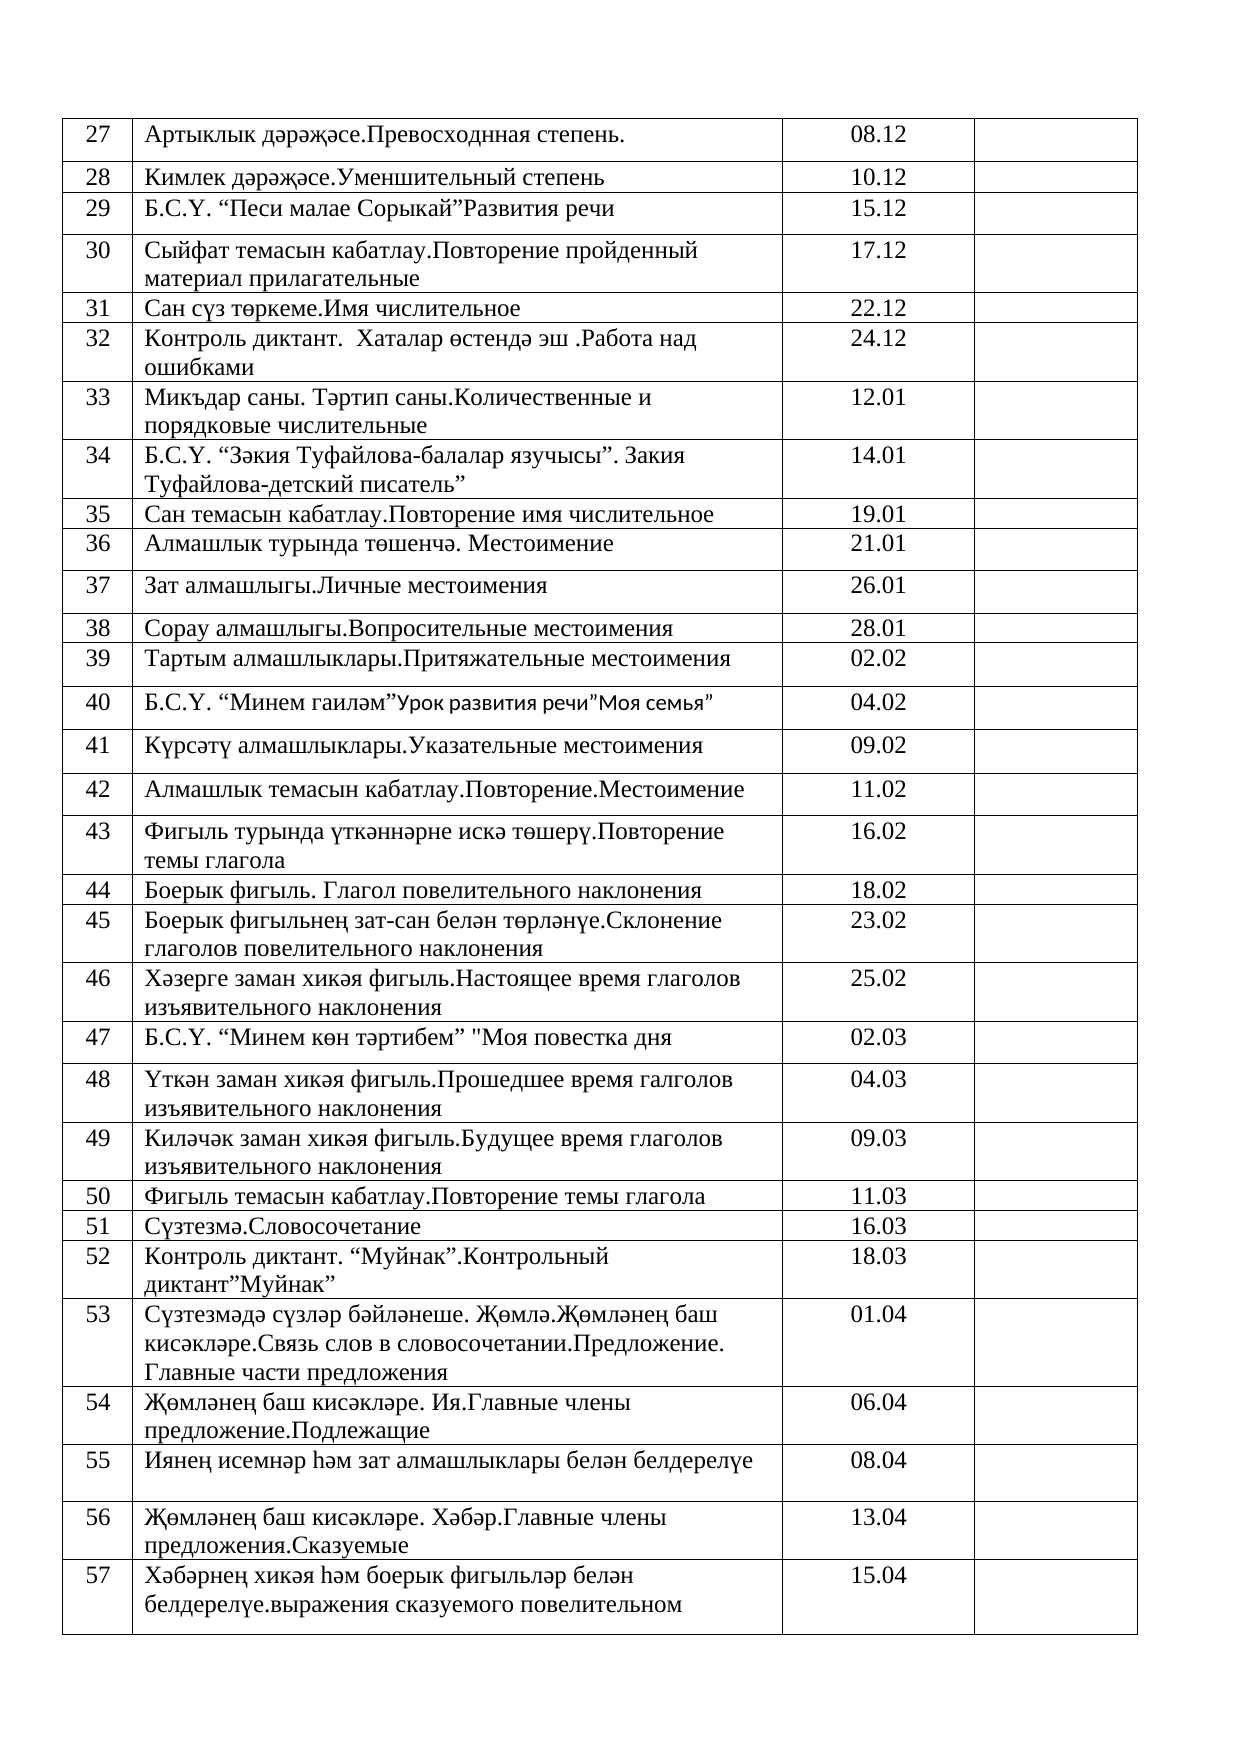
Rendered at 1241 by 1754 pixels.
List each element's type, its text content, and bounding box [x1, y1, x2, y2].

table_cell Күрсәтү алмашлыклары.Указательные местоимения [133, 730, 782, 773]
table_cell 09.03 [783, 1123, 974, 1180]
table_cell Алмашлык темасын кабатлау.Повторение.Местоимение [133, 774, 782, 815]
table_cell [975, 614, 1137, 642]
table_cell [975, 905, 1137, 962]
table_cell 38 [63, 614, 132, 642]
table_cell 13.04 [783, 1502, 974, 1559]
table_cell Сан темасын кабатлау.Повторение имя числительное [133, 499, 782, 527]
table_cell 49 [63, 1123, 132, 1180]
table_cell 18.03 [783, 1241, 974, 1298]
table_cell Б.С.Ү. “Минем көн тәртибем” "Моя повестка дня [133, 1022, 782, 1063]
table_cell 51 [63, 1211, 132, 1240]
table_cell 04.03 [783, 1064, 974, 1122]
table_cell Боерык фигыль. Глагол повелительного наклонения [133, 875, 782, 904]
table_cell [975, 162, 1137, 192]
table_cell 43 [63, 816, 132, 874]
table_cell [975, 1241, 1137, 1298]
table_cell Б.С.Ү. “Зәкия Туфайлова-балалар язучысы”. Закия Туфайлова-детский писатель” [133, 440, 782, 498]
table_cell 34 [63, 440, 132, 498]
table_cell Фигыль турында үткәннәрне искә төшерү.Повторение темы глагола [133, 816, 782, 874]
table_cell 52 [63, 1241, 132, 1298]
table_cell Сорау алмашлыгы.Вопросительные местоимения [133, 614, 782, 642]
table_cell 39 [63, 643, 132, 686]
table_cell 54 [63, 1387, 132, 1444]
table_cell 18.02 [783, 875, 974, 904]
table_cell [975, 529, 1137, 569]
table_cell Киләчәк заман хикәя фигыль.Будущее время глаголов изъявительного наклонения [133, 1123, 782, 1180]
table_cell [975, 1064, 1137, 1122]
table_cell [975, 875, 1137, 904]
table_cell [975, 499, 1137, 527]
table_cell Б.С.Ү. “Песи малае Сорыкай”Развития речи [133, 193, 782, 234]
table_cell [975, 816, 1137, 874]
table_cell 16.02 [783, 816, 974, 874]
table_cell 08.04 [783, 1445, 974, 1501]
table_cell [975, 687, 1137, 729]
table_cell 25.02 [783, 963, 974, 1021]
table_cell 29 [63, 193, 132, 234]
table_cell 35 [63, 499, 132, 527]
table_cell Б.С.Ү. “Минем гаиләм”Урок развития речи”Моя семья” [133, 687, 782, 729]
table_cell [975, 323, 1137, 381]
table_cell 55 [63, 1445, 132, 1501]
table_cell 50 [63, 1181, 132, 1210]
table_cell 30 [63, 235, 132, 292]
table_cell 06.04 [783, 1387, 974, 1444]
table_cell 15.04 [783, 1560, 974, 1634]
table_cell 45 [63, 905, 132, 962]
table_cell 02.03 [783, 1022, 974, 1063]
table_cell [975, 774, 1137, 815]
table_cell Сүзтезмә.Словосочетание [133, 1211, 782, 1240]
table_cell [975, 293, 1137, 322]
table_cell 56 [63, 1502, 132, 1559]
table_cell Зат алмашлыгы.Личные местоимения [133, 571, 782, 612]
table_cell Хәзерге заман хикәя фигыль.Настоящее время глаголов изъявительного наклонения [133, 963, 782, 1021]
table_cell 08.12 [783, 119, 974, 161]
table_cell [975, 1387, 1137, 1444]
table_cell 32 [63, 323, 132, 381]
table_cell 42 [63, 774, 132, 815]
table_cell Алмашлык турында төшенчә. Местоимение [133, 529, 782, 569]
table_cell 28 [63, 162, 132, 192]
table_cell [975, 1299, 1137, 1386]
table_cell Фигыль темасын кабатлау.Повторение темы глагола [133, 1181, 782, 1210]
table_cell 09.02 [783, 730, 974, 773]
table_cell Контроль диктант. “Муйнак”.Контрольный диктант”Муйнак” [133, 1241, 782, 1298]
table_cell 48 [63, 1064, 132, 1122]
table_cell Боерык фигыльнең зат-сан белән төрләнүе.Склонение глаголов повелительного наклонения [133, 905, 782, 962]
table_cell Кимлек дәрәҗәсе.Уменшительный степень [133, 162, 782, 192]
table_cell [975, 643, 1137, 686]
table_cell [975, 1123, 1137, 1180]
table_cell 28.01 [783, 614, 974, 642]
table_cell Контроль диктант. Хаталар өстендә эш .Работа над ошибками [133, 323, 782, 381]
table_cell [975, 1022, 1137, 1063]
table_cell 24.12 [783, 323, 974, 381]
table_cell [975, 235, 1137, 292]
table_cell 02.02 [783, 643, 974, 686]
table_cell 21.01 [783, 529, 974, 569]
table_cell [975, 1181, 1137, 1210]
table_cell [975, 730, 1137, 773]
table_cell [133, 1560, 782, 1634]
table_cell Артыклык дәрәҗәсе.Превосходнная степень. [133, 119, 782, 161]
table_cell [975, 571, 1137, 612]
table_cell 19.01 [783, 499, 974, 527]
table_cell 01.04 [783, 1299, 974, 1386]
table_cell 37 [63, 571, 132, 612]
table_cell Микъдар саны. Тәртип саны.Количественные и порядковые числительные [133, 382, 782, 439]
table_cell 12.01 [783, 382, 974, 439]
table_cell [975, 119, 1137, 161]
table_cell [975, 382, 1137, 439]
table_cell 17.12 [783, 235, 974, 292]
table_cell 47 [63, 1022, 132, 1063]
table_cell [975, 1560, 1137, 1634]
table_cell Үткән заман хикәя фигыль.Прошедшее время галголов изъявительного наклонения [133, 1064, 782, 1122]
table_cell 26.01 [783, 571, 974, 612]
table_cell 22.12 [783, 293, 974, 322]
table_cell 41 [63, 730, 132, 773]
table_cell 53 [63, 1299, 132, 1386]
table_cell 36 [63, 529, 132, 569]
table_cell Тартым алмашлыклары.Притяжательные местоимения [133, 643, 782, 686]
table_cell 27 [63, 119, 132, 161]
table_cell Иянең исемнәр һәм зат алмашлыклары белән белдерелүе [133, 1445, 782, 1501]
table_cell 10.12 [783, 162, 974, 192]
table_cell 23.02 [783, 905, 974, 962]
table_cell 16.03 [783, 1211, 974, 1240]
table_cell Сыйфат темасын кабатлау.Повторение пройденный материал прилагательные [133, 235, 782, 292]
table_cell 40 [63, 687, 132, 729]
table_cell 14.01 [783, 440, 974, 498]
table_cell Сан сүз төркеме.Имя числительное [133, 293, 782, 322]
table_cell 11.03 [783, 1181, 974, 1210]
table_cell [975, 193, 1137, 234]
table_cell [975, 1502, 1137, 1559]
table_cell [975, 963, 1137, 1021]
table_cell 46 [63, 963, 132, 1021]
table_cell 44 [63, 875, 132, 904]
table_cell 15.12 [783, 193, 974, 234]
table_cell 57 [63, 1560, 132, 1634]
table_cell 11.02 [783, 774, 974, 815]
table_cell Җөмләнең баш кисәкләре. Ия.Главные члены предложение.Подлежащие [133, 1387, 782, 1444]
table_cell [975, 1445, 1137, 1501]
table_cell 33 [63, 382, 132, 439]
table_cell 31 [63, 293, 132, 322]
table_cell Сүзтезмәдә сүзләр бәйләнеше. Җөмлә.Җөмләнең баш кисәкләре.Связь слов в словосочетании.Предложение. Главные части предложения [133, 1299, 782, 1386]
table_cell [975, 1211, 1137, 1240]
table_cell 04.02 [783, 687, 974, 729]
table_cell [975, 440, 1137, 498]
table_cell Җөмләнең баш кисәкләре. Хәбәр.Главные члены предложения.Сказуемые [133, 1502, 782, 1559]
